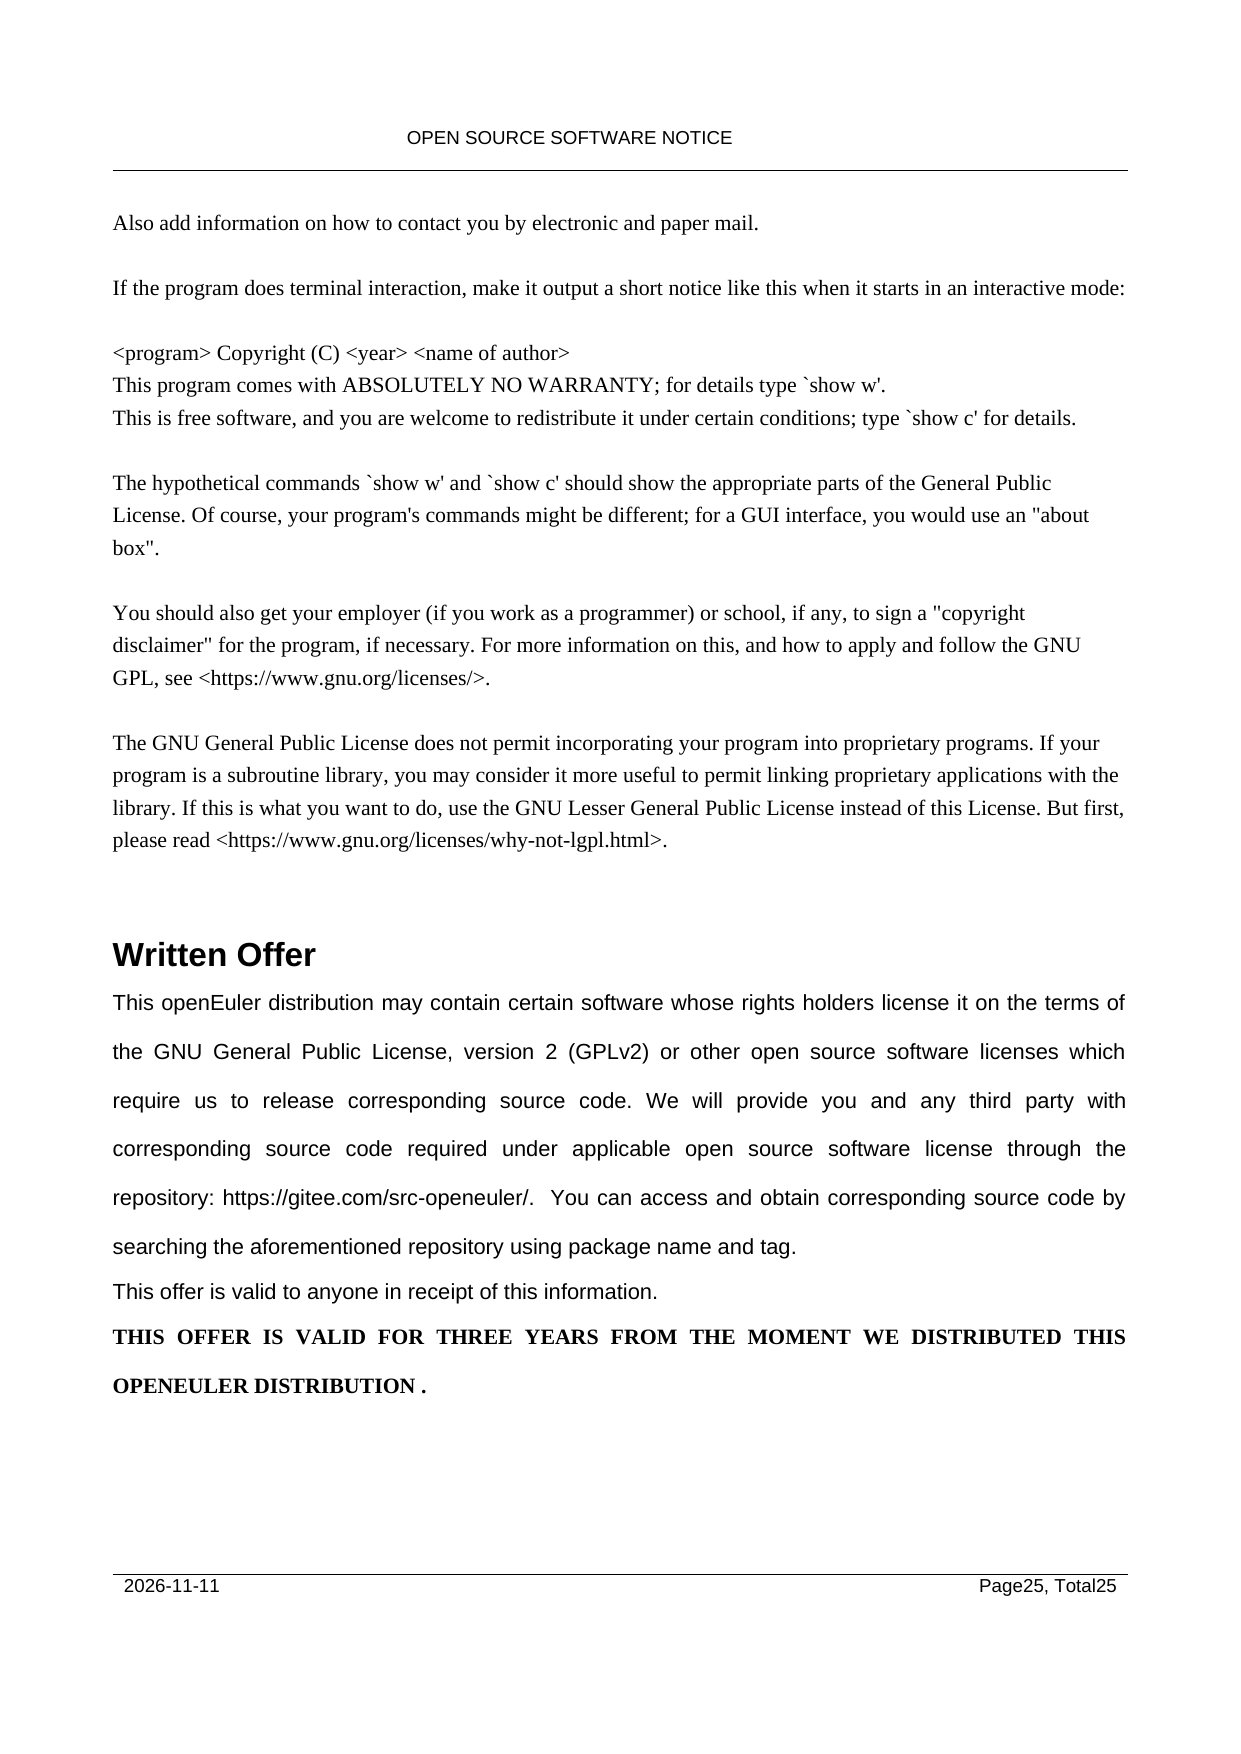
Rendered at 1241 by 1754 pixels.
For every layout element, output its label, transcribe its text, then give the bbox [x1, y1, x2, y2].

text You should also get your employer (if you work as a programmer) or school, if any, to sign a "copyright disclaimer" for the program, if necessary. For more information on this, and how to apply and follow the GNU GPL, see <https://www.gnu.org/licenses/>. [112, 596, 1128, 694]
text <program> Copyright (C) <year> <name of author> [112, 336, 1128, 369]
text Written Offer [112, 921, 1128, 986]
text THIS OFFER IS VALID FOR THREE YEARS FROM THE MOMENT WE DISTRIBUTED THIS OPENEULER DISTRIBUTION . [112, 1320, 1128, 1402]
text This offer is valid to anyone in receipt of this information. [112, 1275, 1128, 1308]
text This openEuler distribution may contain certain software whose rights holders license it on the terms of the GNU General Public License, version 2 (GPLv2) or other open source software licenses which require us to release corresponding source code. We will provide you and any third party with corresponding source code required under applicable open source software license through the repository: https://gitee.com/src-openeuler/. You can access and obtain corresponding source code by searching the aforementioned repository using package name and tag. [112, 986, 1128, 1263]
text Also add information on how to contact you by electronic and paper mail. [112, 206, 1128, 239]
text If the program does terminal interaction, make it output a short notice like this when it starts in an interactive mode: [112, 271, 1128, 304]
text This is free software, and you are welcome to redistribute it under certain conditions; type `show c' for details. [112, 401, 1128, 434]
text The hypothetical commands `show w' and `show c' should show the appropriate parts of the General Public License. Of course, your program's commands might be different; for a GUI interface, you would use an "about box". [112, 466, 1128, 564]
text The GNU General Public License does not permit incorporating your program into proprietary programs. If your program is a subroutine library, you may consider it more useful to permit linking proprietary applications with the library. If this is what you want to do, use the GNU Lesser General Public License instead of this License. But first, please read <https://www.gnu.org/licenses/why-not-lgpl.html>. [112, 726, 1128, 856]
text This program comes with ABSOLUTELY NO WARRANTY; for details type `show w'. [112, 369, 1128, 401]
